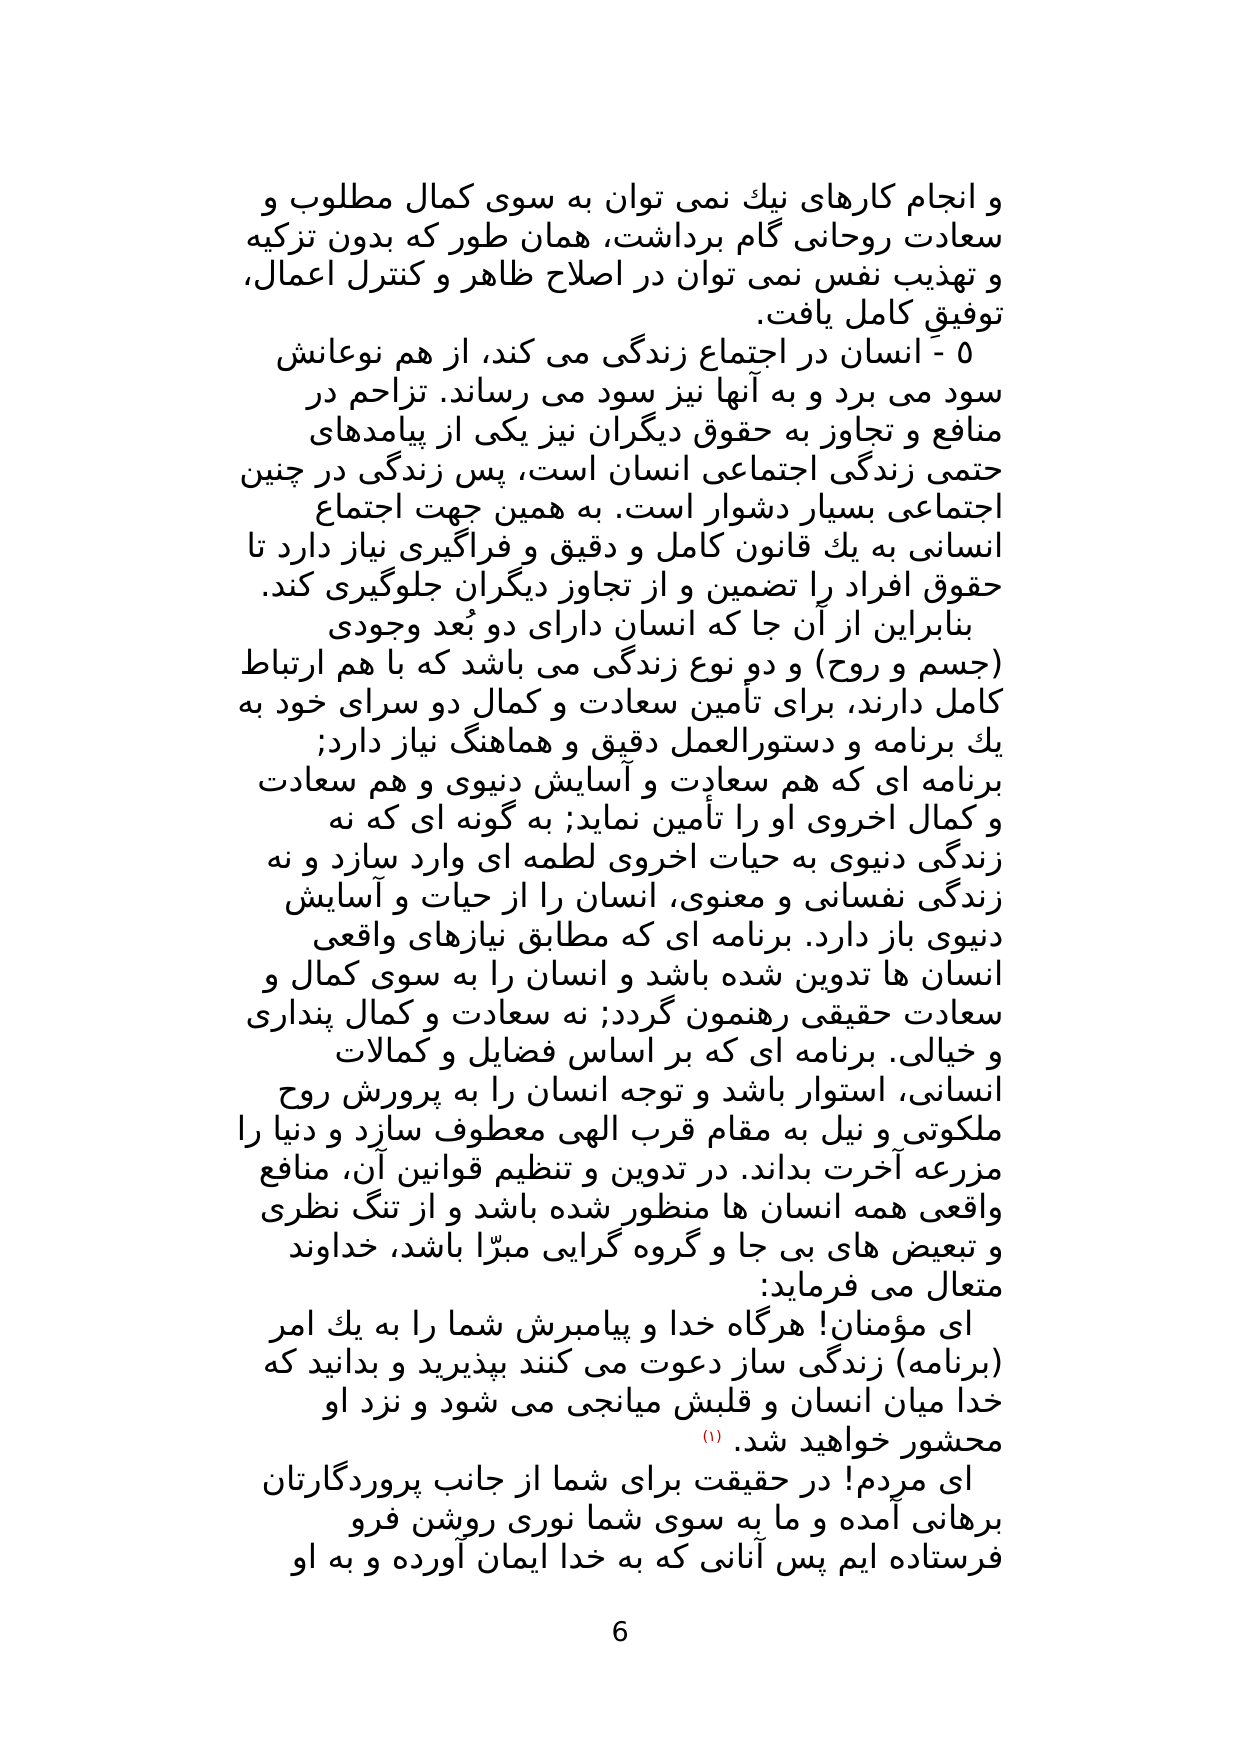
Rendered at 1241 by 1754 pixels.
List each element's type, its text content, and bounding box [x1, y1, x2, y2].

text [236, 1459, 1004, 1576]
text بنابراين از آن جا كه انسان داراى دو بُعد وجودى (جسم و روح) و دو نوع زندگى مى باشد كه با هم ارتباط كامل دارند، براى تأمين سعادت و كمال دو سراى خود به يك برنامه و دستورالعمل دقيق و هماهنگ نياز دارد; برنامه اى كه هم سعادت و آسايش دنيوى و هم سعادت و كمال اخروى او را تأمين نمايد; به گونه اى كه نه زندگى دنيوى به حيات اخروى لطمه اى وارد سازد و نه زندگى نفسانى و معنوى، انسان را از حيات و آسايش دنيوى باز دارد. برنامه اى كه مطابق نيازهاى واقعى انسان ها تدوين شده باشد و انسان را به سوى كمال و سعادت حقيقى رهنمون گردد; نه سعادت و كمال پندارى و خيالى. برنامه اى كه بر اساس فضايل و كمالات انسانى، استوار باشد و توجه انسان را به پرورش روح ملكوتى و نيل به مقام قرب الهى معطوف سازد و دنيا را مزرعه آخرت بداند. در تدوين و تنظيم قوانين آن، منافع واقعى همه انسان ها منظور شده باشد و از تنگ نظرى و تبعيض هاى بى جا و گروه گرايى مبرّا باشد، خداوند متعال مى فرمايد: [236, 604, 1004, 1304]
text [236, 177, 1004, 333]
text ٥ - انسان در اجتماع زندگى مى كند، از هم نوعانش سود مى برد و به آنها نيز سود مى رساند. تزاحم در منافع و تجاوز به حقوق ديگران نيز يكى از پيامدهاى حتمى زندگى اجتماعى انسان است، پس زندگى در چنين اجتماعى بسيار دشوار است. به همين جهت اجتماع انسانى به يك قانون كامل و دقيق و فراگيرى نياز دارد تا حقوق افراد را تضمين و از تجاوز ديگران جلوگيرى كند. [236, 333, 1004, 604]
text اى مؤمنان! هرگاه خدا و پيامبرش شما را به يك امر (برنامه) زندگى ساز دعوت مى كنند بپذيريد و بدانيد كه خدا ميان انسان و قلبش ميانجى مى شود و نزد او محشور خواهيد شد. (١) [236, 1304, 1004, 1459]
